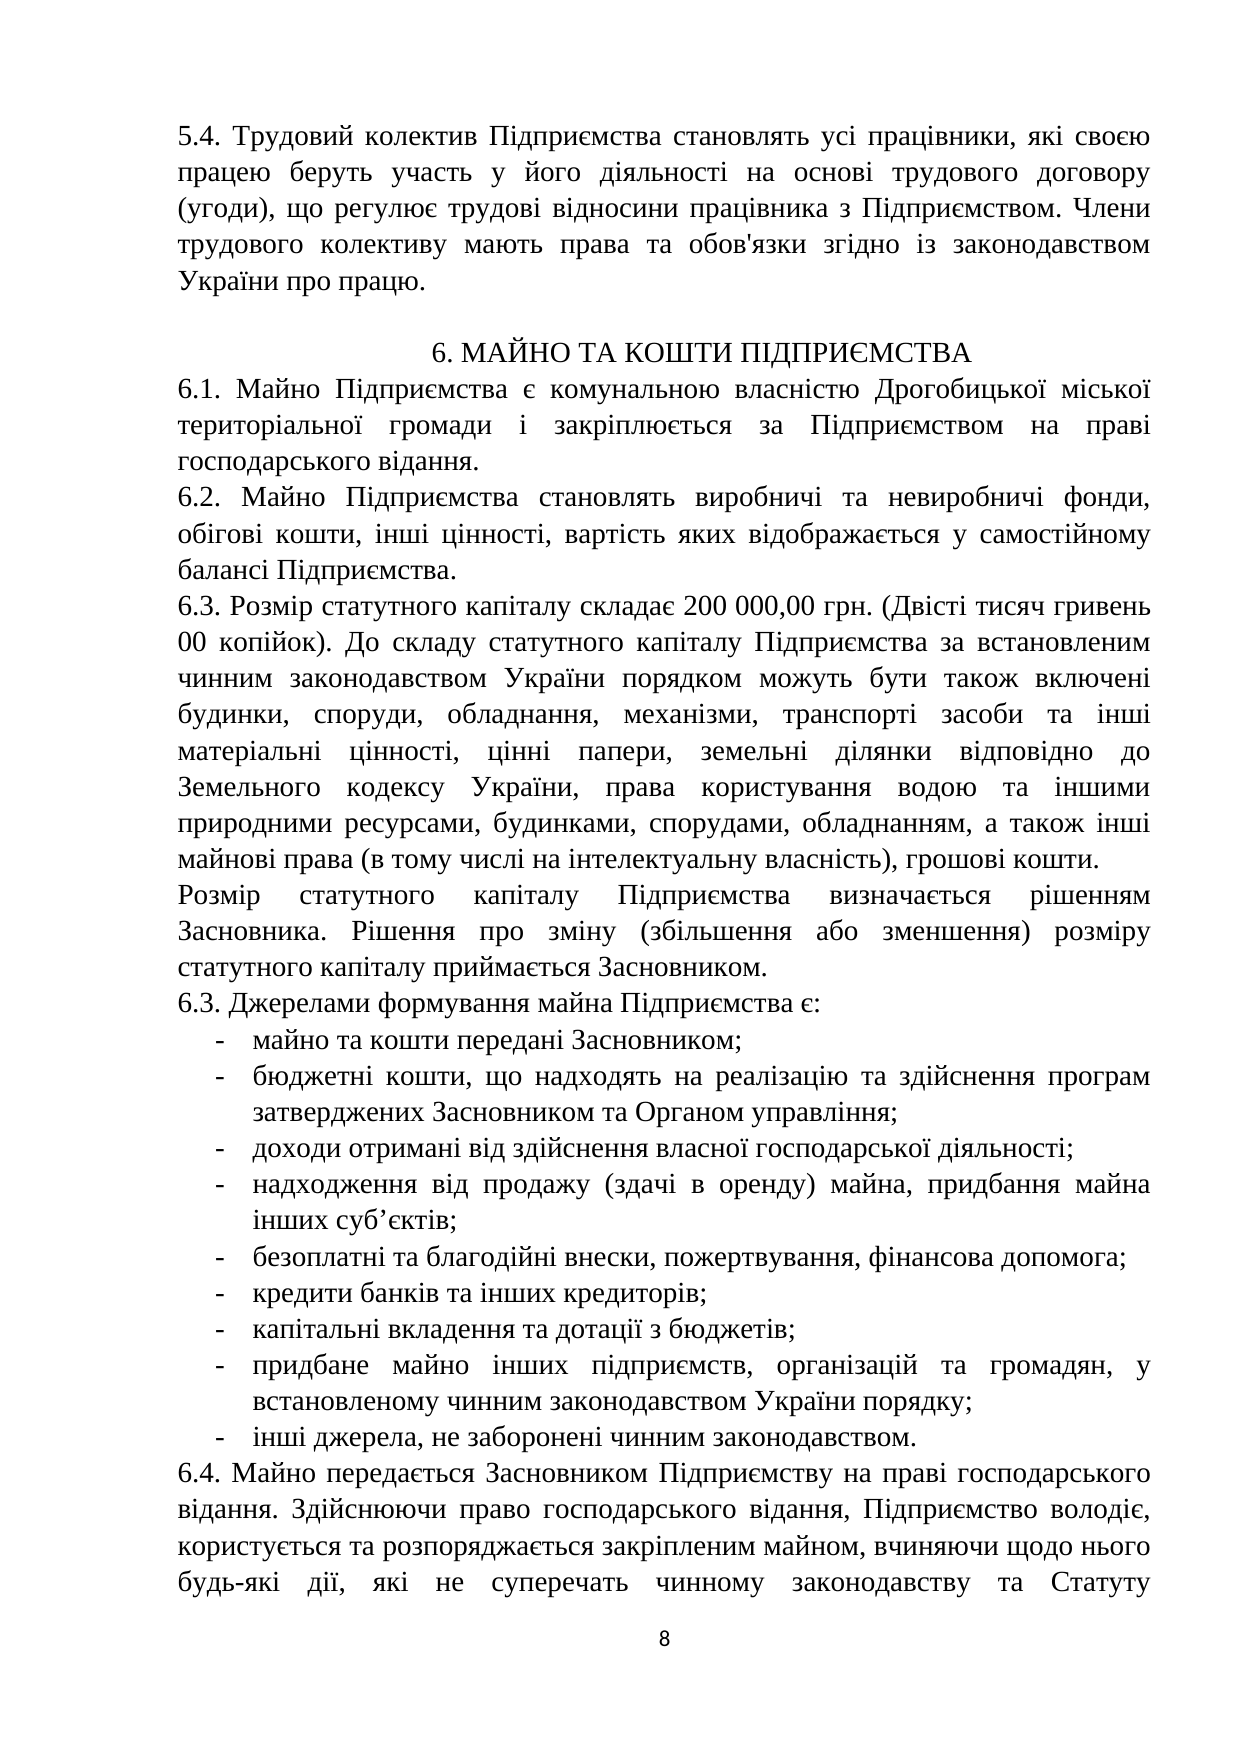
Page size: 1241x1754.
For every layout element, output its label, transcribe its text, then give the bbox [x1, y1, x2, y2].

list бюджетні кошти, що надходять на реалізацію та здійснення програм затверджених Засновником та Органом управління; [215, 1058, 1152, 1128]
list інші джерела, не заборонені чинним законодавством. [215, 1419, 1152, 1453]
list капітальні вкладення та дотації з бюджетів; [215, 1311, 1152, 1344]
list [177, 1456, 1152, 1597]
list безоплатні та благодійні внески, пожертвування, фінансова допомога; [215, 1239, 1152, 1272]
list доходи отримані від здійснення власної господарської діяльності; [215, 1130, 1152, 1164]
list 6.3. Розмір статутного капіталу складає 200 000,00 грн. (Двісті тисяч гривень 00 копійок). До складу статутного капіталу Підприємства за встановленим чинним законодавством України порядком можуть бути також включені будинки, споруди, обладнання, механізми, транспорті засоби та інші матеріальні цінності, цінні папери, земельні ділянки відповідно до Земельного кодексу України, права користування водою та іншими природними ресурсами, будинками, спорудами, обладнанням, а також інші майнові права (в тому числі на інтелектуальну власність), грошові кошти. [177, 588, 1152, 874]
list 5.4. Трудовий колектив Підприємства становлять усі працівники, які своєю працею беруть участь у його діяльності на основі трудового договору (угоди), що регулює трудові відносини працівника з Підприємством. Члени трудового колективу мають права та обов'язки згідно із законодавством України про працю. [177, 118, 1152, 296]
list надходження від продажу (здачі в оренду) майна, придбання майна інших суб’єктів; [215, 1166, 1152, 1236]
list 6. МАЙНО ТА КОШТИ ПІДПРИЄМСТВА [252, 335, 1152, 368]
list майно та кошти передані Засновником; [215, 1022, 1152, 1055]
list придбане майно інших підприємств, організацій та громадян, у встановленому чинним законодавством України порядку; [215, 1347, 1152, 1417]
list 6.1. Майно Підприємства є комунальною власністю Дрогобицької міської територіальної громади і закріплюється за Підприємством на праві господарського відання. [177, 371, 1152, 477]
list 6.3. Джерелами формування майна Підприємства є: [177, 986, 1152, 1019]
list Розмір статутного капіталу Підприємства визначається рішенням Засновника. Рішення про зміну (збільшення або зменшення) розміру статутного капіталу приймається Засновником. [177, 877, 1152, 983]
list 6.2. Майно Підприємства становлять виробничі та невиробничі фонди, обігові кошти, інші цінності, вартість яких відображається у самостійному балансі Підприємства. [177, 479, 1152, 585]
list кредити банків та інших кредиторів; [215, 1275, 1152, 1308]
